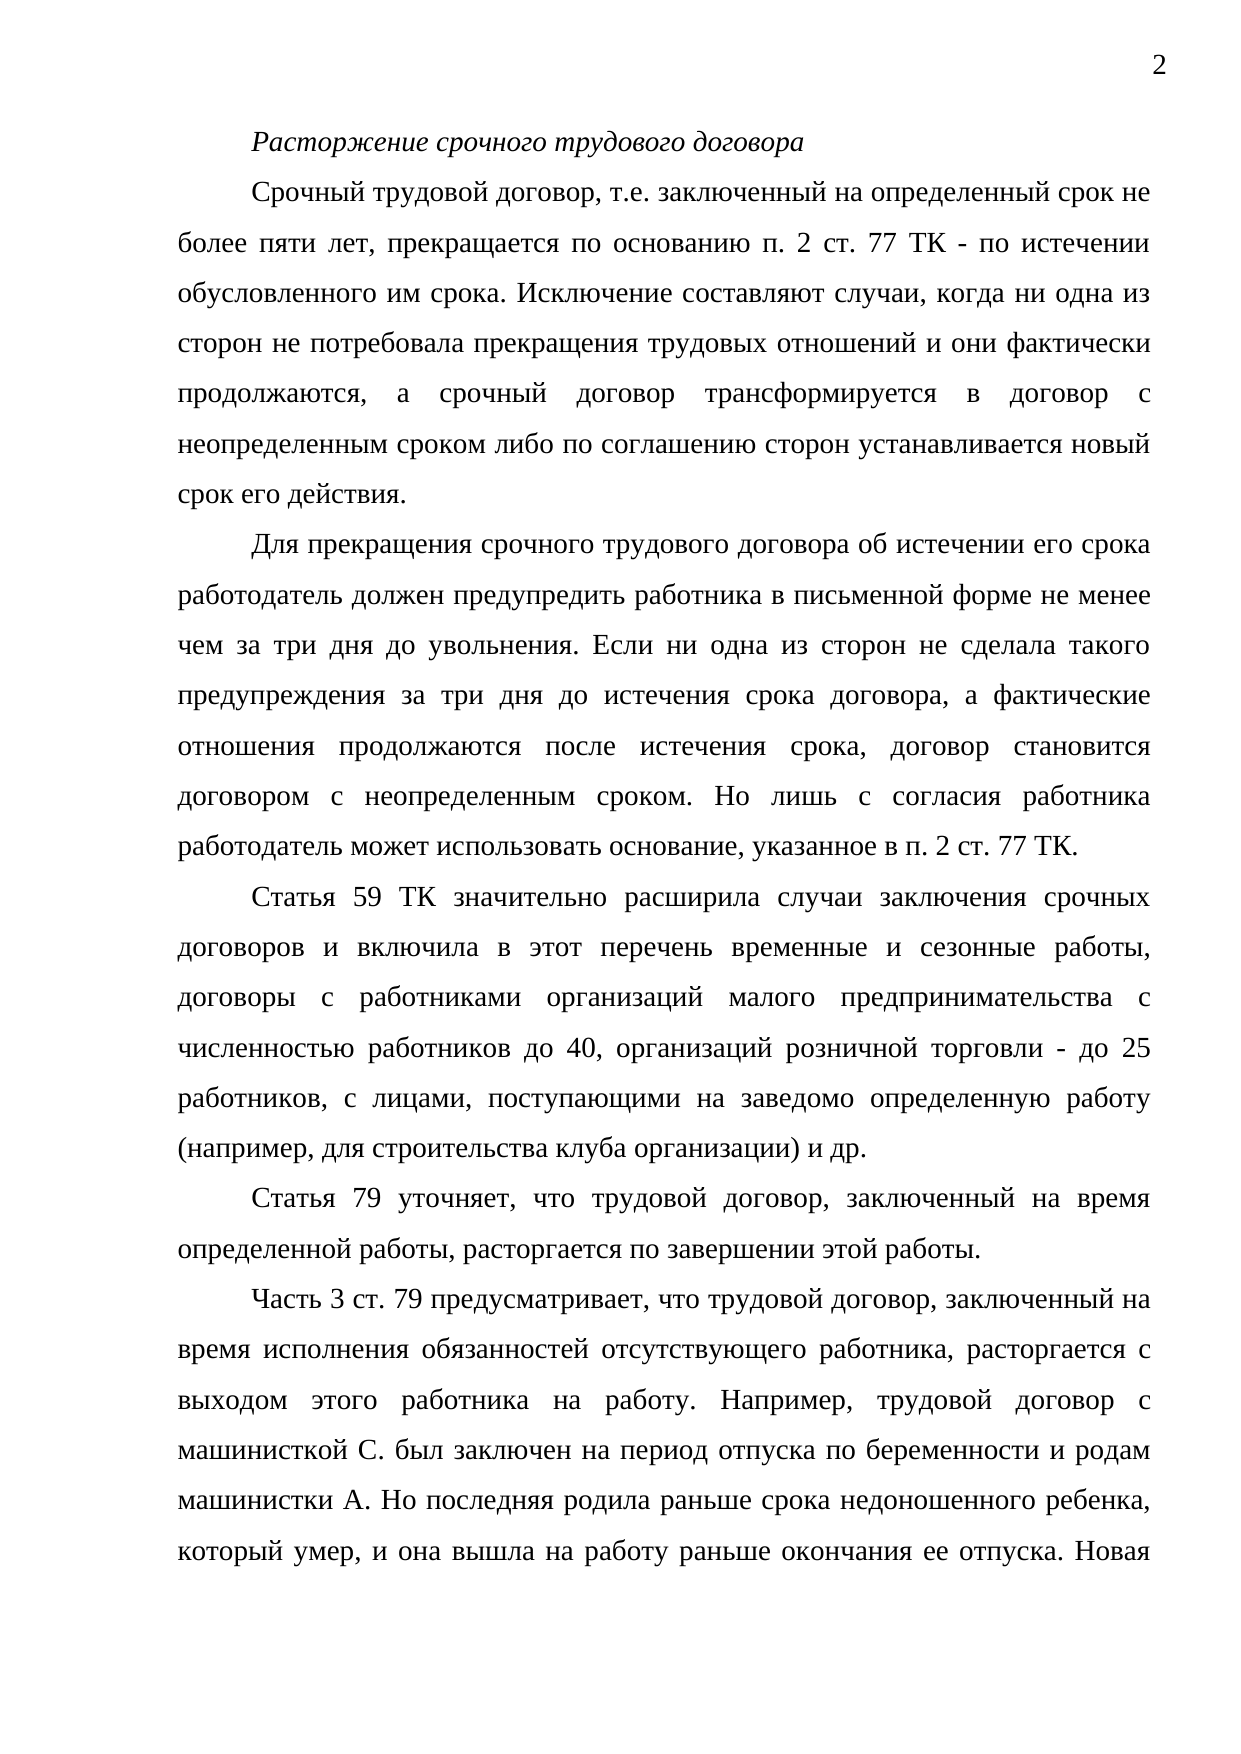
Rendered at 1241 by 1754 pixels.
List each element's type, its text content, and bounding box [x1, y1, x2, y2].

text Для прекращения срочного трудового договора об истечении его срока работодатель должен предупредить работника в письменной форме не менее чем за три дня до увольнения. Если ни одна из сторон не сделала такого предупреждения за три дня до истечения срока договора, а фактические отношения продолжаются после истечения срока, договор становится договором с неопределенным сроком. Но лишь с согласия работника работодатель может использовать основание, указанное в п. 2 ст. 77 ТК. [177, 527, 1152, 862]
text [177, 1281, 1152, 1566]
text Статья 79 уточняет, что трудовой договор, заключенный на время определенной работы, расторгается по завершении этой работы. [177, 1181, 1152, 1264]
text Срочный трудовой договор, т.е. заключенный на определенный срок не более пяти лет, прекращается по основанию п. 2 ст. 77 ТК - по истечении обусловленного им срока. Исключение составляют случаи, когда ни одна из сторон не потребовала прекращения трудовых отношений и они фактически продолжаются, а срочный договор трансформируется в договор с неопределенным сроком либо по соглашению сторон устанавливается новый срок его действия. [177, 174, 1152, 510]
text Статья 59 ТК значительно расширила случаи заключения срочных договоров и включила в этот перечень временные и сезонные работы, договоры с работниками организаций малого предпринимательства с численностью работников до 40, организаций розничной торговли - до 25 работников, с лицами, поступающими на заведомо определенную работу (например, для строительства клуба организации) и др. [177, 879, 1152, 1164]
text Расторжение срочного трудового договора [177, 124, 1152, 158]
